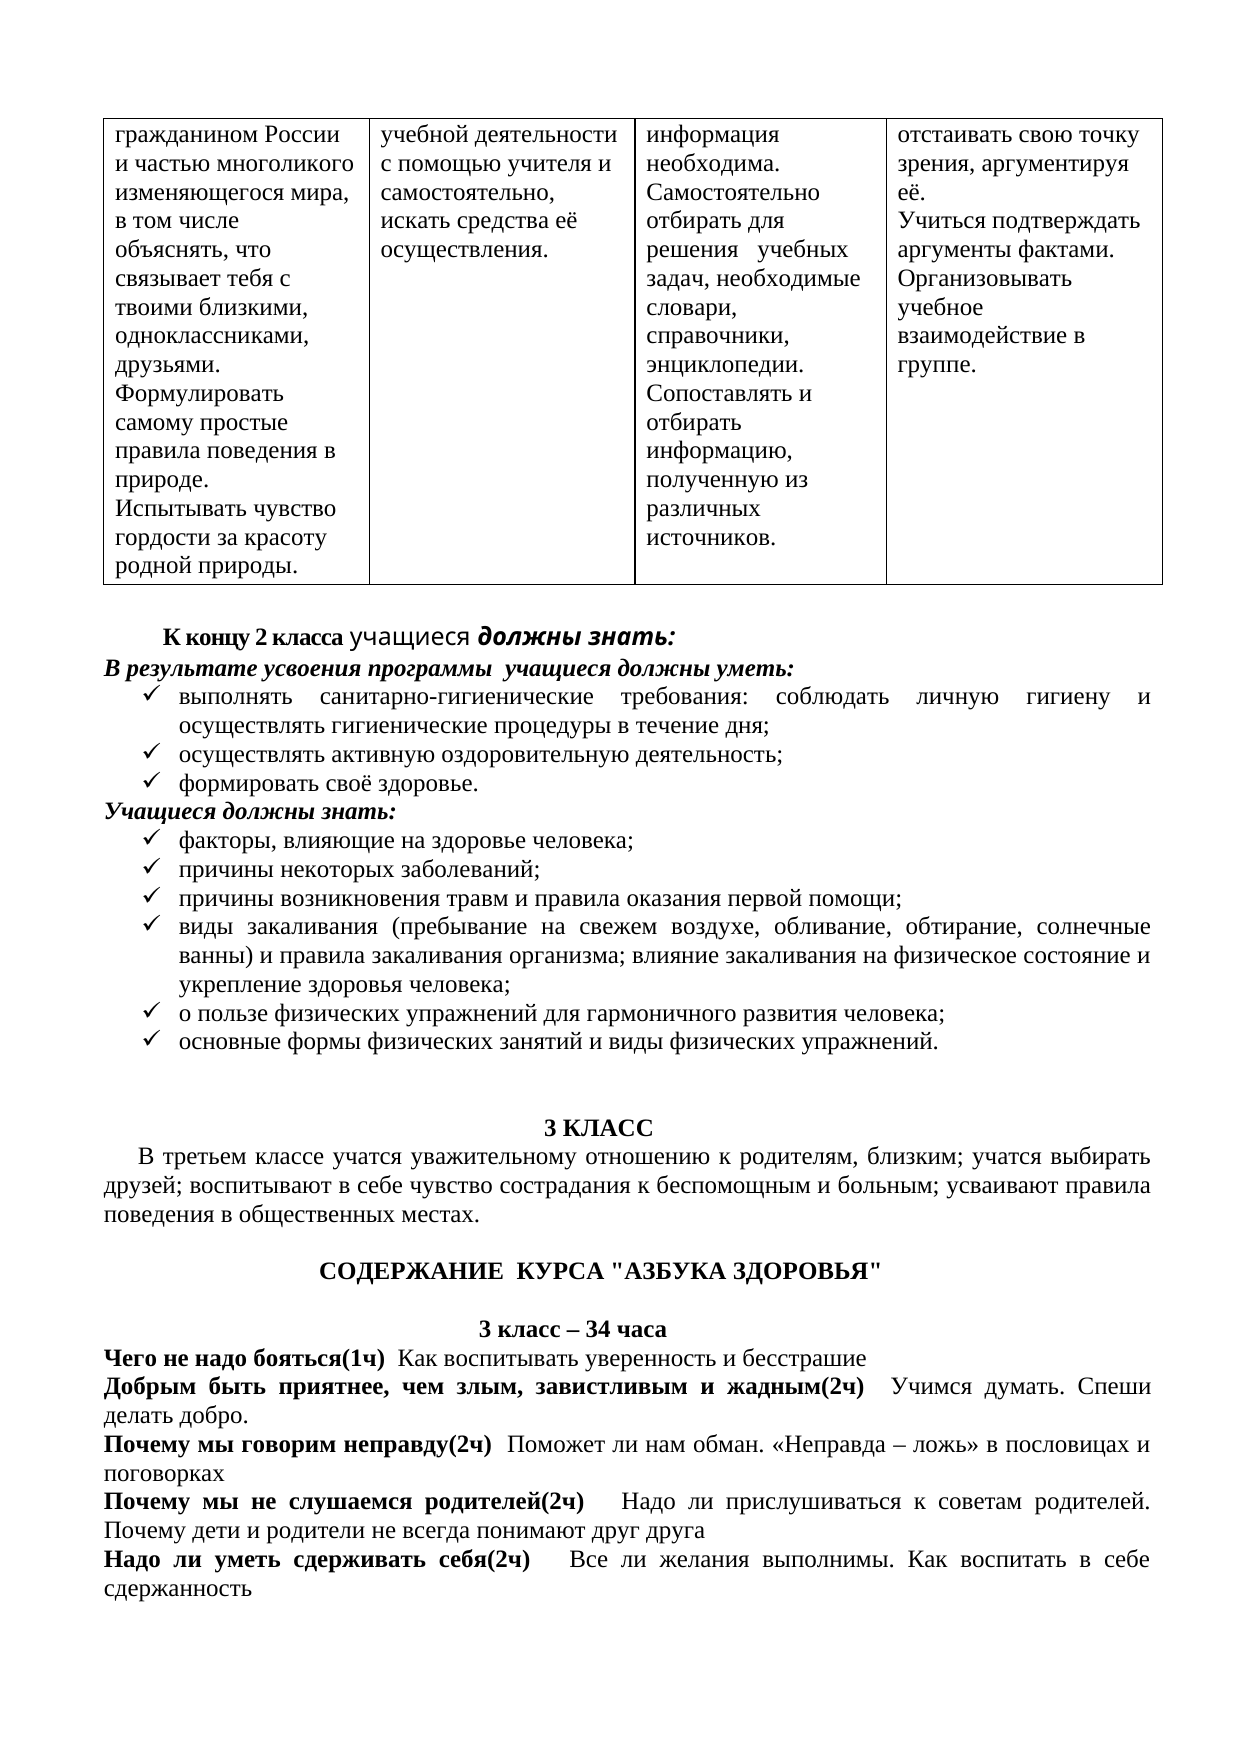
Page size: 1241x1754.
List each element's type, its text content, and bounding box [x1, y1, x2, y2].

text 3 класс – 34 часа [103, 1314, 1152, 1343]
list причины возникновения травм и правила оказания первой помощи; [141, 883, 1152, 911]
list осуществлять активную оздоровительную деятельность; [141, 739, 1152, 768]
list основные формы физических занятий и виды физических упражнений. [141, 1026, 1152, 1055]
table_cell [104, 119, 369, 584]
list причины некоторых заболеваний; [141, 854, 1152, 883]
text К концу 2 класса учащиеся должны знать: [103, 618, 1152, 653]
text Чего не надо бояться(1ч) Как воспитывать уверенность и бесстрашие [103, 1343, 1152, 1371]
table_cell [887, 119, 1162, 584]
text Почему мы не слушаемся родителей(2ч) Надо ли прислушиваться к советам родителей. Почему дети и родители не всегда понимают друг друга [103, 1486, 1152, 1544]
list выполнять санитарно-гигиенические требования: соблюдать личную гигиену и осуществлять гигиенические процедуры в течение дня; [141, 681, 1152, 739]
list факторы, влияющие на здоровье человека; [141, 825, 1152, 854]
list 3 КЛАСС [103, 1113, 1152, 1141]
text Добрым быть приятнее, чем злым, завистливым и жадным(2ч) Учимся думать. Спеши делать добро. [103, 1371, 1152, 1429]
text Почему мы говорим неправду(2ч) Поможет ли нам обман. «Неправда – ложь» в пословицах и поговорках [103, 1429, 1152, 1486]
text Учащиеся должны знать: [103, 796, 1152, 825]
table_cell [636, 119, 886, 584]
list СОДЕРЖАНИЕ КУРСА "АЗБУКА ЗДОРОВЬЯ" [103, 1256, 1152, 1285]
list формировать своё здоровье. [141, 768, 1152, 796]
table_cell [370, 119, 634, 584]
text В третьем классе учатся уважительному отношению к родителям, близким; учатся выбирать друзей; воспитывают в себе чувство сострадания к беспомощным и больным; усваивают правила поведения в общественных местах. [103, 1141, 1152, 1228]
list виды закаливания (пребывание на свежем воздухе, обливание, обтирание, солнечные ванны) и правила закаливания организма; влияние закаливания на физическое состояние и укрепление здоровья человека; [141, 911, 1152, 998]
text Надо ли уметь сдерживать себя(2ч) Все ли желания выполнимы. Как воспитать в себе сдержанность [103, 1544, 1152, 1601]
text В результате усвоения программы учащиеся должны уметь: [103, 653, 1152, 681]
list о пользе физических упражнений для гармоничного развития человека; [141, 998, 1152, 1026]
